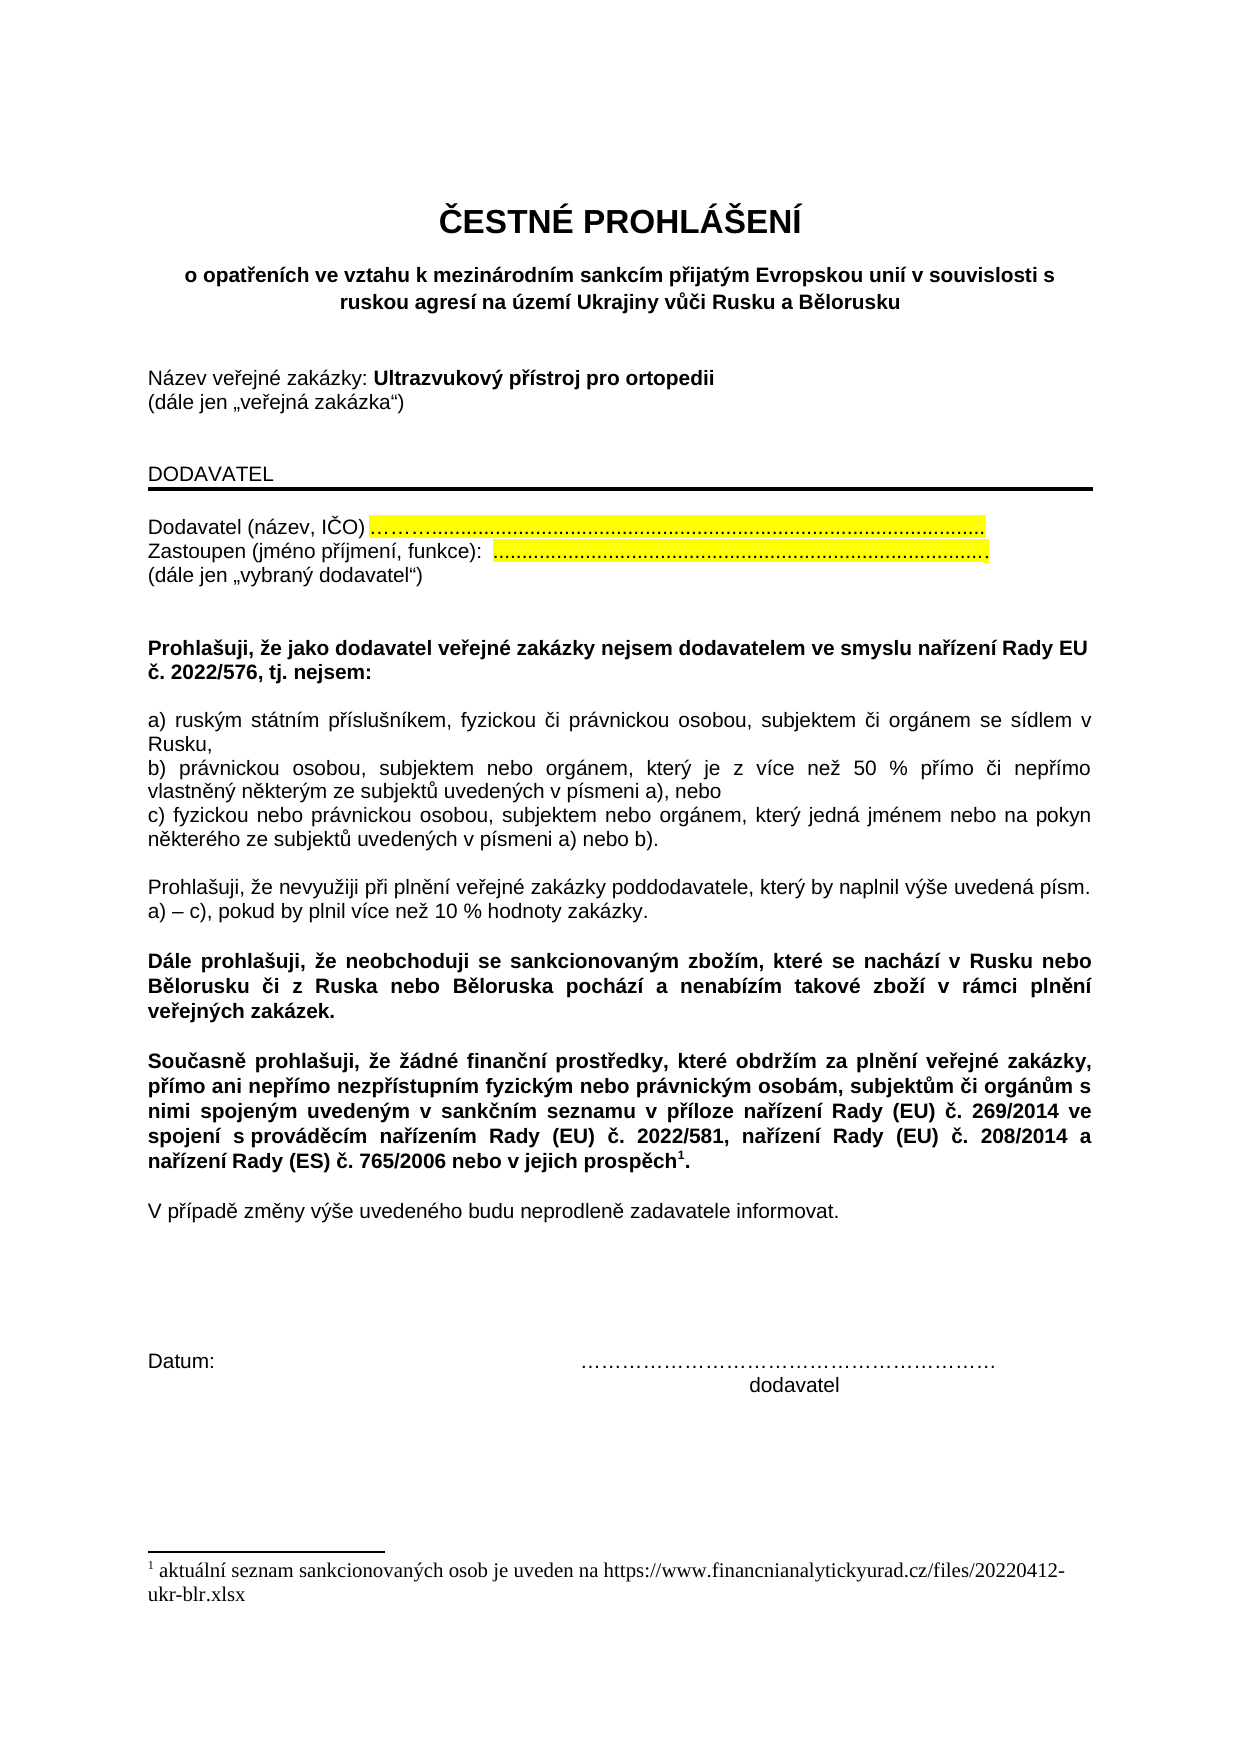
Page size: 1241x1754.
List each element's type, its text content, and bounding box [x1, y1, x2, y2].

subtitle Dále prohlašuji, že neobchoduji se sankcionovaným zbožím, které se nachází v Rusku nebo Bělorusku či z Ruska nebo Běloruska pochází a nenabízím takové zboží v rámci plnění veřejných zakázek. [148, 948, 1093, 1023]
text Prohlašuji, že jako dodavatel veřejné zakázky nejsem dodavatelem ve smyslu nařízení Rady EU č. 2022/576, tj. nejsem: [148, 636, 1093, 683]
text Název veřejné zakázky: Ultrazvukový přístroj pro ortopedii [148, 366, 1093, 389]
subtitle Současně prohlašuji, že žádné finanční prostředky, které obdržím za plnění veřejné zakázky, přímo ani nepřímo nezpřístupním fyzickým nebo právnickým osobám, subjektům či orgánům s nimi spojeným uvedeným v sankčním seznamu v příloze nařízení Rady (EU) č. 269/2014 ve spojení s prováděcím nařízením Rady (EU) č. 2022/581, nařízení Rady (EU) č. 208/2014 a nařízení Rady (ES) č. 765/2006 nebo v jejich prospěch. [148, 1048, 1093, 1173]
subtitle ČESTNÉ PROHLÁŠENÍ [148, 214, 1093, 239]
text (dále jen „vybraný dodavatel“) [148, 563, 1093, 587]
text Prohlašuji, že nevyužiji při plnění veřejné zakázky poddodavatele, který by naplnil výše uvedená písm. a) – c), pokud by plnil více než 10 % hodnoty zakázky. [148, 875, 1093, 923]
text DODAVATEL [148, 461, 1093, 487]
text c) fyzickou nebo právnickou osobou, subjektem nebo orgánem, který jedná jménem nebo na pokyn některého ze subjektů uvedených v písmeni a) nebo b). [148, 803, 1093, 851]
text Zastoupen (jméno příjmení, funkce): ...................................................................................... [148, 538, 1093, 563]
list dodavatel [664, 1373, 1196, 1397]
subtitle V případě změny výše uvedeného budu neprodleně zadavatele informovat. [148, 1198, 1093, 1223]
text a) ruským státním příslušníkem, fyzickou či právnickou osobou, subjektem či orgánem se sídlem v Rusku, [148, 707, 1093, 755]
text b) právnickou osobou, subjektem nebo orgánem, který je z více než 50 % přímo či nepřímo vlastněný některým ze subjektů uvedených v písmeni a), nebo [148, 755, 1093, 803]
subtitle Datum: …………………………………………………… [148, 1348, 1093, 1373]
text (dále jen „veřejná zakázka“) [148, 389, 1093, 413]
text Dodavatel (název, IČO) ………................................................................................................ [148, 514, 1093, 538]
text o opatřeních ve vztahu k mezinárodním sankcím přijatým Evropskou unií v souvislosti s ruskou agresí na území Ukrajiny vůči Rusku a Bělorusku [148, 263, 1093, 314]
